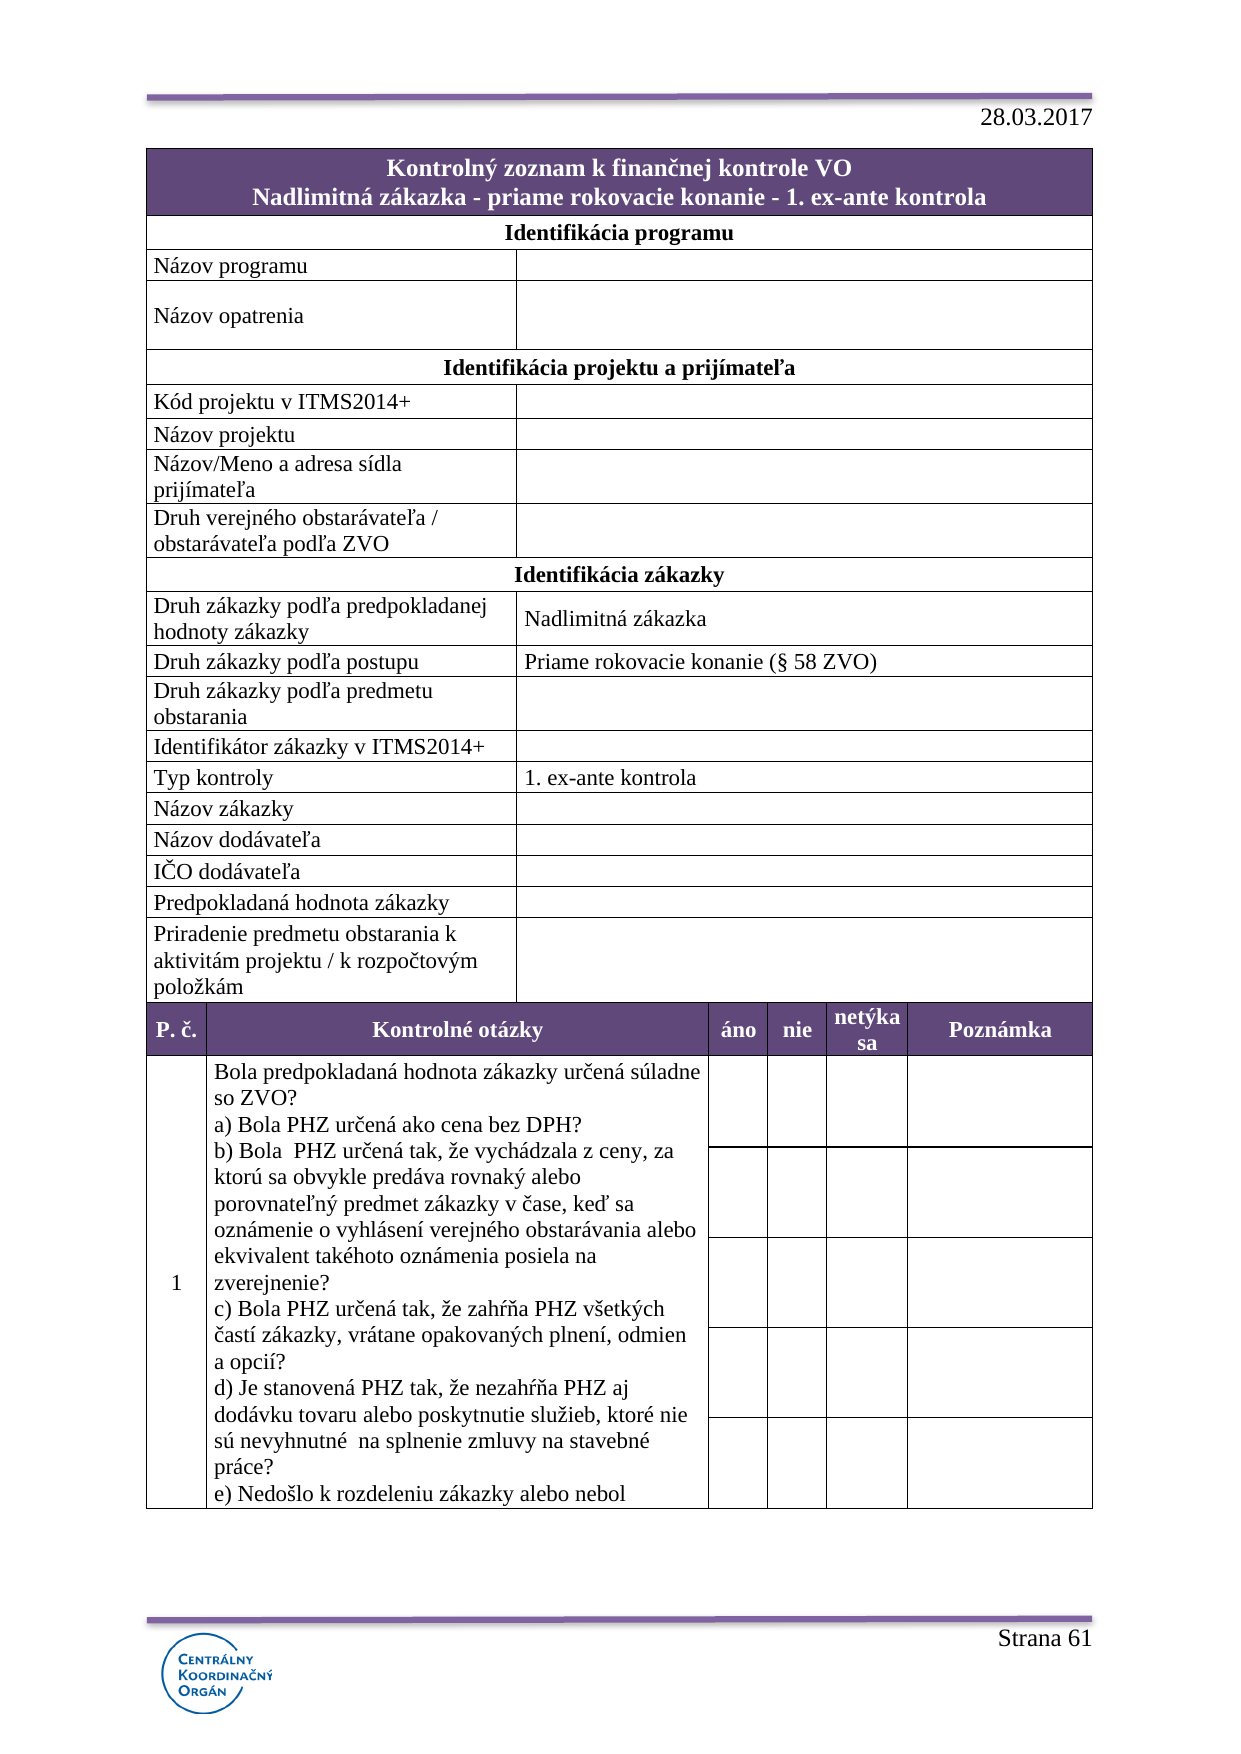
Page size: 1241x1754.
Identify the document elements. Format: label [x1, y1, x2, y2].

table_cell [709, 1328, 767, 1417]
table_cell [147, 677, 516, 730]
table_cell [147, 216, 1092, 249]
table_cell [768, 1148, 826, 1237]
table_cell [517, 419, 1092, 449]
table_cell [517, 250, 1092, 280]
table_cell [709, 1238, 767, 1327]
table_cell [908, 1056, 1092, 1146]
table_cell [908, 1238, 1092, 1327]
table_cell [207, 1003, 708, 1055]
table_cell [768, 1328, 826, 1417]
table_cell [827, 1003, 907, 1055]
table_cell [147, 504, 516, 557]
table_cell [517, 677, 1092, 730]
picture [159, 1631, 272, 1713]
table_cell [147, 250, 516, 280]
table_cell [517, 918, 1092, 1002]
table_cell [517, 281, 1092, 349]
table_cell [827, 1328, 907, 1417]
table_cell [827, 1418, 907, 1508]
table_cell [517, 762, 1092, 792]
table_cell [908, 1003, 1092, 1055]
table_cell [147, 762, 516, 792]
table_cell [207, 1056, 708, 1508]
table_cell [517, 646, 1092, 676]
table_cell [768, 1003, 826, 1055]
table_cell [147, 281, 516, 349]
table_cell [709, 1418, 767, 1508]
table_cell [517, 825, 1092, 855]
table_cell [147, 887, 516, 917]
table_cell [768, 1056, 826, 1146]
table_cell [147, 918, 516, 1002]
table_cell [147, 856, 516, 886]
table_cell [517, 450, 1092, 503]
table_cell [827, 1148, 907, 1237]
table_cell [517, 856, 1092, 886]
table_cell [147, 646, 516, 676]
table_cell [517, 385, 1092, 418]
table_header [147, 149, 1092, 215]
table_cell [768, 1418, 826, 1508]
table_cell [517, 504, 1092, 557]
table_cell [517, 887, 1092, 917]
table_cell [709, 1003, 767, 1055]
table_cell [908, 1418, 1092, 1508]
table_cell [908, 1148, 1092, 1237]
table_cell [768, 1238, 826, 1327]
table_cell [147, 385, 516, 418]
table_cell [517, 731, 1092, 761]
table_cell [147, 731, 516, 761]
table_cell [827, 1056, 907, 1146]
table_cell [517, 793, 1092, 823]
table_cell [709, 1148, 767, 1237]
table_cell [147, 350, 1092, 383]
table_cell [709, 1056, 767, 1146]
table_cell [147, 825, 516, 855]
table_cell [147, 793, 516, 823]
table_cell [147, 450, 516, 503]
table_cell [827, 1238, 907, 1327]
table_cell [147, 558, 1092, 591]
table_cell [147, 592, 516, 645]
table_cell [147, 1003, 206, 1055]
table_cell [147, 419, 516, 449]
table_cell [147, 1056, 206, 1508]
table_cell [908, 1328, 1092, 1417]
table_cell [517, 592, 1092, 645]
